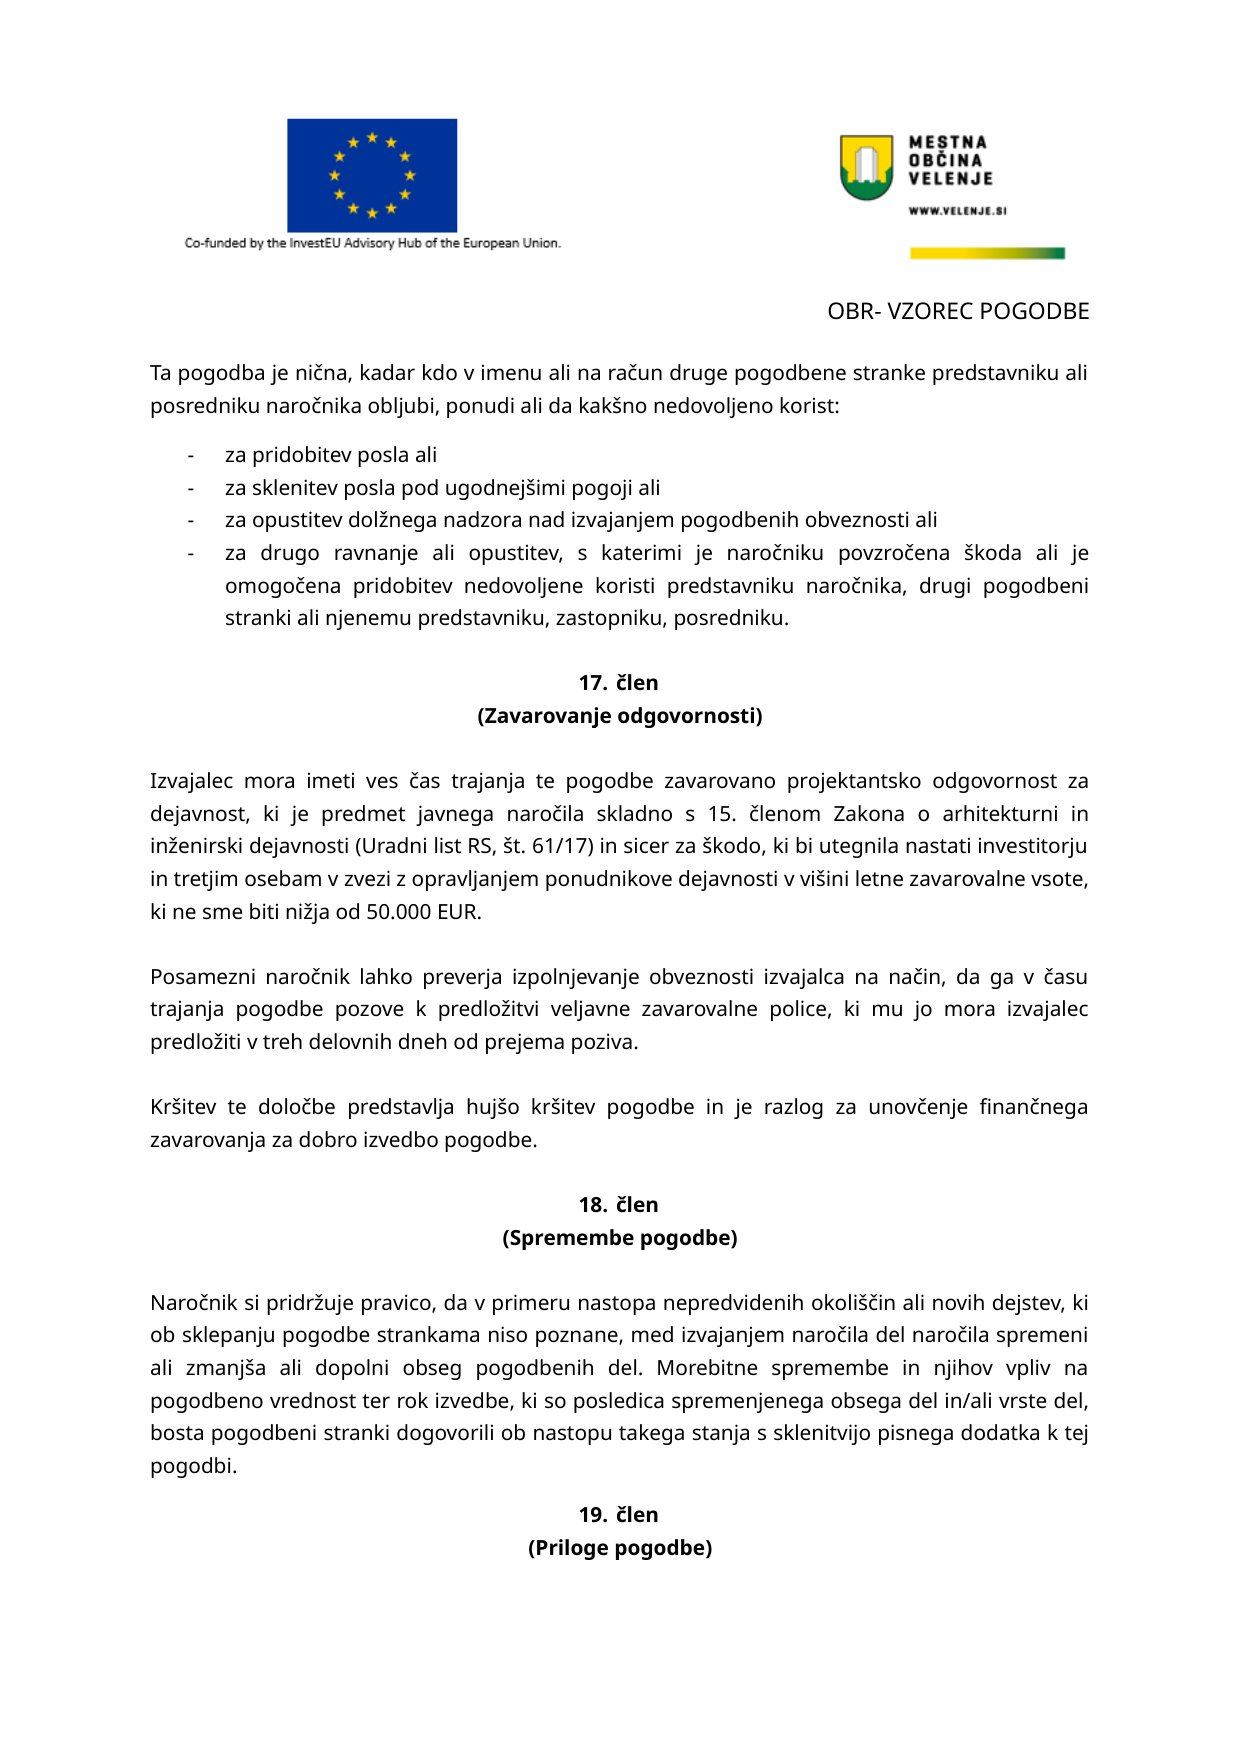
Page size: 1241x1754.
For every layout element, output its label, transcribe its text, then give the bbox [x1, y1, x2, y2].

text Kršitev te določbe predstavlja hujšo kršitev pogodbe in je razlog za unovčenje finančnega zavarovanja za dobro izvedbo pogodbe. [150, 1092, 1090, 1153]
list člen [578, 1500, 1090, 1529]
text (Priloge pogodbe) [150, 1533, 1090, 1561]
text Izvajalec mora imeti ves čas trajanja te pogodbe zavarovano projektantsko odgovornost za dejavnost, ki je predmet javnega naročila skladno s 15. členom Zakona o arhitekturni in inženirski dejavnosti (Uradni list RS, št. 61/17) in sicer za škodo, ki bi utegnila nastati investitorju in tretjim osebam v zvezi z opravljanjem ponudnikove dejavnosti v višini letne zavarovalne vsote, ki ne sme biti nižja od 50.000 EUR. [150, 766, 1090, 925]
picture [150, 73, 1091, 295]
text (Spremembe pogodbe) [150, 1223, 1090, 1251]
list člen [578, 1190, 1090, 1219]
list za opustitev dolžnega nadzora nad izvajanjem pogodbenih obveznosti ali [187, 506, 1090, 534]
text (Zavarovanje odgovornosti) [150, 701, 1090, 729]
text Naročnik si pridržuje pravico, da v primeru nastopa nepredvidenih okoliščin ali novih dejstev, ki ob sklepanju pogodbe strankama niso poznane, med izvajanjem naročila del naročila spremeni ali zmanjša ali dopolni obseg pogodbenih del. Morebitne spremembe in njihov vpliv na pogodbeno vrednost ter rok izvedbe, ki so posledica spremenjenega obsega del in/ali vrste del, bosta pogodbeni stranki dogovorili ob nastopu takega stanja s sklenitvijo pisnega dodatka k tej pogodbi. [150, 1288, 1090, 1479]
text Posamezni naročnik lahko preverja izpolnjevanje obveznosti izvajalca na način, da ga v času trajanja pogodbe pozove k predložitvi veljavne zavarovalne police, ki mu jo mora izvajalec predložiti v treh delovnih dneh od prejema poziva. [150, 962, 1090, 1056]
text Ta pogodba je nična, kadar kdo v imenu ali na račun druge pogodbene stranke predstavniku ali posredniku naročnika obljubi, ponudi ali da kakšno nedovoljeno korist: [150, 358, 1090, 419]
list za pridobitev posla ali [187, 440, 1090, 469]
list člen [578, 668, 1090, 697]
list za drugo ravnanje ali opustitev, s katerimi je naročniku povzročena škoda ali je omogočena pridobitev nedovoljene koristi predstavniku naročnika, drugi pogodbeni stranki ali njenemu predstavniku, zastopniku, posredniku. [187, 538, 1090, 632]
list za sklenitev posla pod ugodnejšimi pogoji ali [187, 473, 1090, 501]
